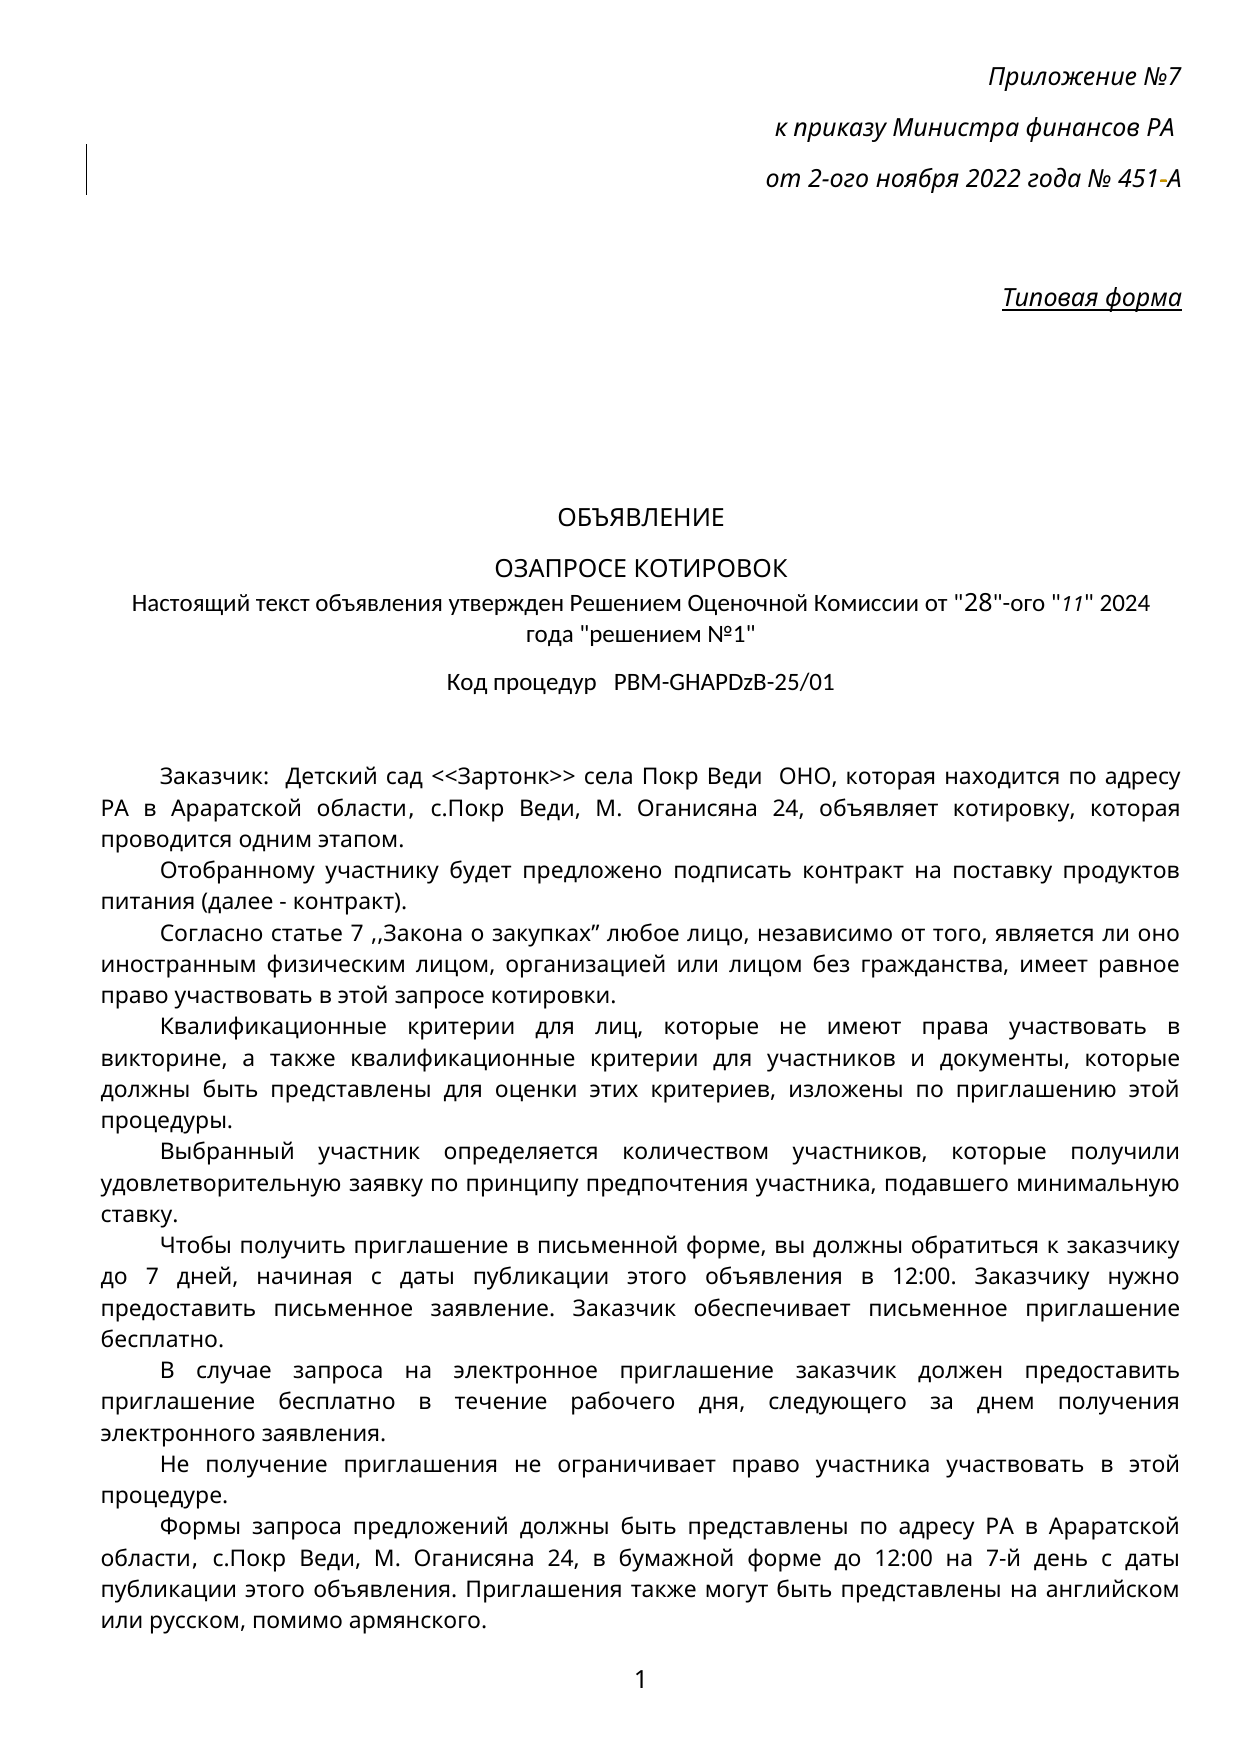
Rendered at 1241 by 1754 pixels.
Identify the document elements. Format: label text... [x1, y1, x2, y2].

text ОЗАПРОСЕ КОТИРОВОК [100, 551, 1181, 584]
text Формы запроса предложений должны быть представлены по адресу РА в Араратской области, с.Покр Веди, М. Оганисяна 24, в бумажной форме до 12:00 на 7-й день с даты публикации этого объявления. Приглашения также могут быть представлены на английском или русском, помимо армянского. [100, 1510, 1181, 1635]
text Приложение №7 [100, 59, 1181, 93]
text к приказу Министра финансов РА от 2-ого ноября 2022 года № 451A [100, 110, 1181, 195]
text Не получение приглашения не ограничивает право участника участвовать в этой процедуре. [100, 1448, 1181, 1510]
text Квалификационные критерии для лиц, которые не имеют права участвовать в викторине, а также квалификационные критерии для участников и документы, которые должны быть представлены для оценки этих критериев, изложены по приглашению этой процедуры. [100, 1010, 1181, 1135]
text Выбранный участник определяется количеством участников, которые получили удовлетворительную заявку по принципу предпочтения участника, подавшего минимальную ставку. [100, 1135, 1181, 1229]
text Типовая форма [100, 280, 1182, 314]
text ОБЪЯВЛЕНИЕ [100, 500, 1181, 534]
text В случае запроса на электронное приглашение заказчик должен предоставить приглашение бесплатно в течение рабочего дня, следующего за днем получения электронного заявления. [100, 1354, 1181, 1448]
text Настоящий текст объявления утвержден Решением Оценочной Комиссии от "28"-ого "11" 2024 года "решением №1" [100, 584, 1181, 649]
text Согласно статье 7 ,,Закона о закупках” любое лицо, независимо от того, является ли оно иностранным физическим лицом, организацией или лицом без гражданства, имеет равное право участвовать в этой запросе котировки. [100, 916, 1181, 1010]
text Отобранному участнику будет предложено подписать контракт на поставку продуктов питания (далее - контракт). [100, 854, 1181, 916]
text Заказчик: Детский сад <<Зартонк>> села Покр Веди ОНО, которая находится по адресу РА в Араратской области, с.Покр Веди, М. Оганисяна 24, объявляет котировку, которая проводится одним этапом. [100, 760, 1181, 854]
text Чтобы получить приглашение в письменной форме, вы должны обратиться к заказчику до 7 дней, начиная с даты публикации этого объявления в 12:00. Заказчику нужно предоставить письменное заявление. Заказчик обеспечивает письменное приглашение бесплатно. [100, 1229, 1181, 1354]
text Код процедур PВM-GHAPDzB-25/01 [100, 666, 1181, 696]
